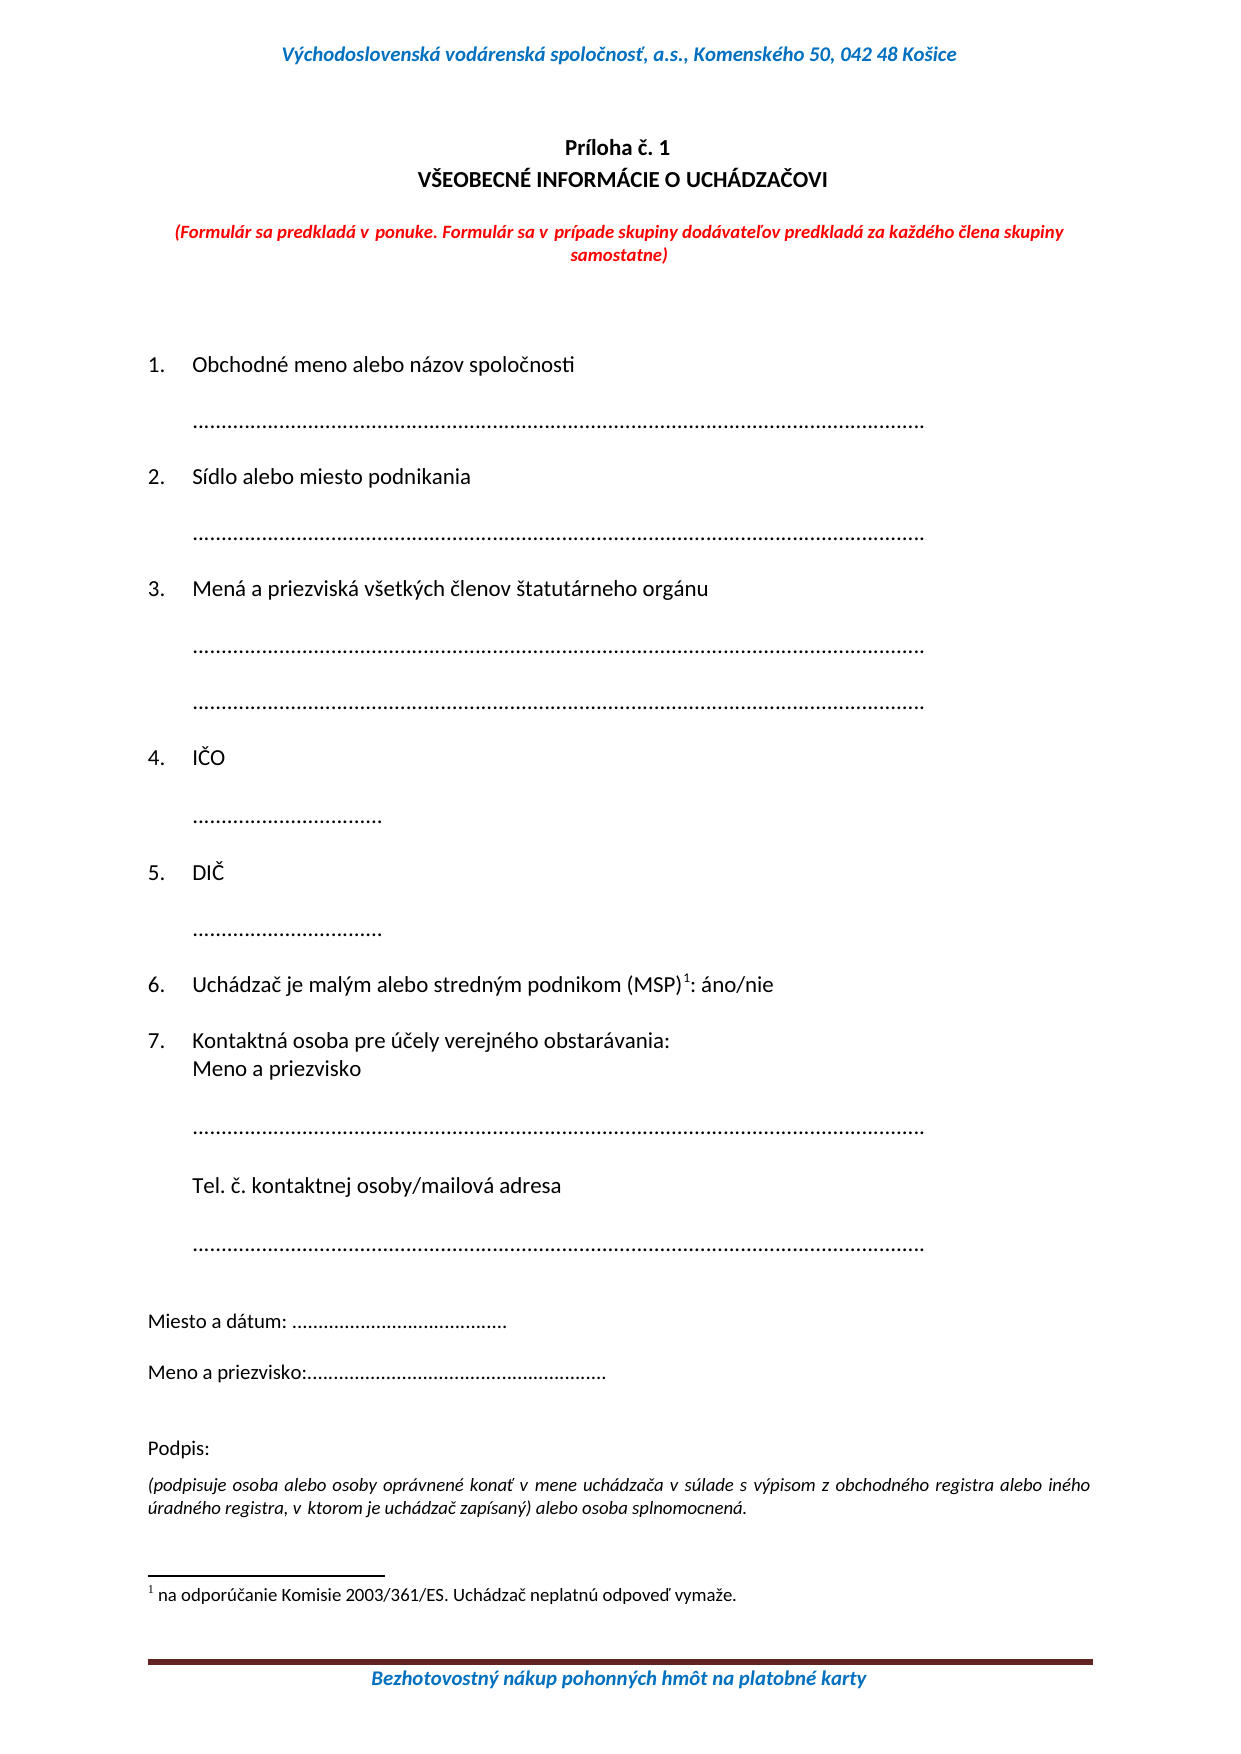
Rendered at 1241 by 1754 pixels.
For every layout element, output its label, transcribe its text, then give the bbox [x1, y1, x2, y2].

text Tel. č. kontaktnej osoby/mailová adresa [148, 1171, 1093, 1199]
text Meno a priezvisko [192, 1054, 1093, 1082]
text (Formulár sa predkladá v ponuke. Formulár sa v prípade skupiny dodávateľov predkladá za každého člena skupiny samostatne) [148, 220, 1093, 266]
text ............................................................................................................................... [148, 378, 1093, 434]
text 1. Obchodné meno alebo názov spoločnosti [148, 350, 1093, 378]
text ............................................................................................................................... [148, 631, 1093, 659]
text ................................. [192, 914, 1093, 942]
text Miesto a dátum: ......................................... [148, 1308, 1093, 1334]
text ............................................................................................................................... [148, 1112, 1093, 1140]
text 3. Mená a priezviská všetkých členov štatutárneho orgánu [148, 574, 1093, 602]
text 4. IČO [148, 743, 1093, 771]
text 5. DIČ [148, 858, 1093, 886]
text 7. Kontaktná osoba pre účely verejného obstarávania: [148, 1026, 1093, 1054]
text Podpis: [148, 1436, 1093, 1461]
text ............................................................................................................................... [148, 1229, 1093, 1257]
text ............................................................................................................................... [148, 490, 1093, 546]
text ................................. [192, 802, 1093, 830]
text ............................................................................................................................... [148, 687, 1093, 715]
text Meno a priezvisko:......................................................... [148, 1359, 1093, 1385]
text (podpisuje osoba alebo osoby oprávnené konať v mene uchádzača v súlade s výpisom z obchodného registra alebo iného úradného registra, v ktorom je uchádzač zapísaný) alebo osoba splnomocnená. [148, 1473, 1093, 1519]
text 6. Uchádzač je malým alebo stredným podnikom (MSP): áno/nie [148, 970, 1093, 998]
text Príloha č. 1 VŠEOBECNÉ INFORMÁCIE O UCHÁDZAČOVI [148, 133, 1093, 193]
text 2. Sídlo alebo miesto podnikania [148, 462, 1093, 490]
